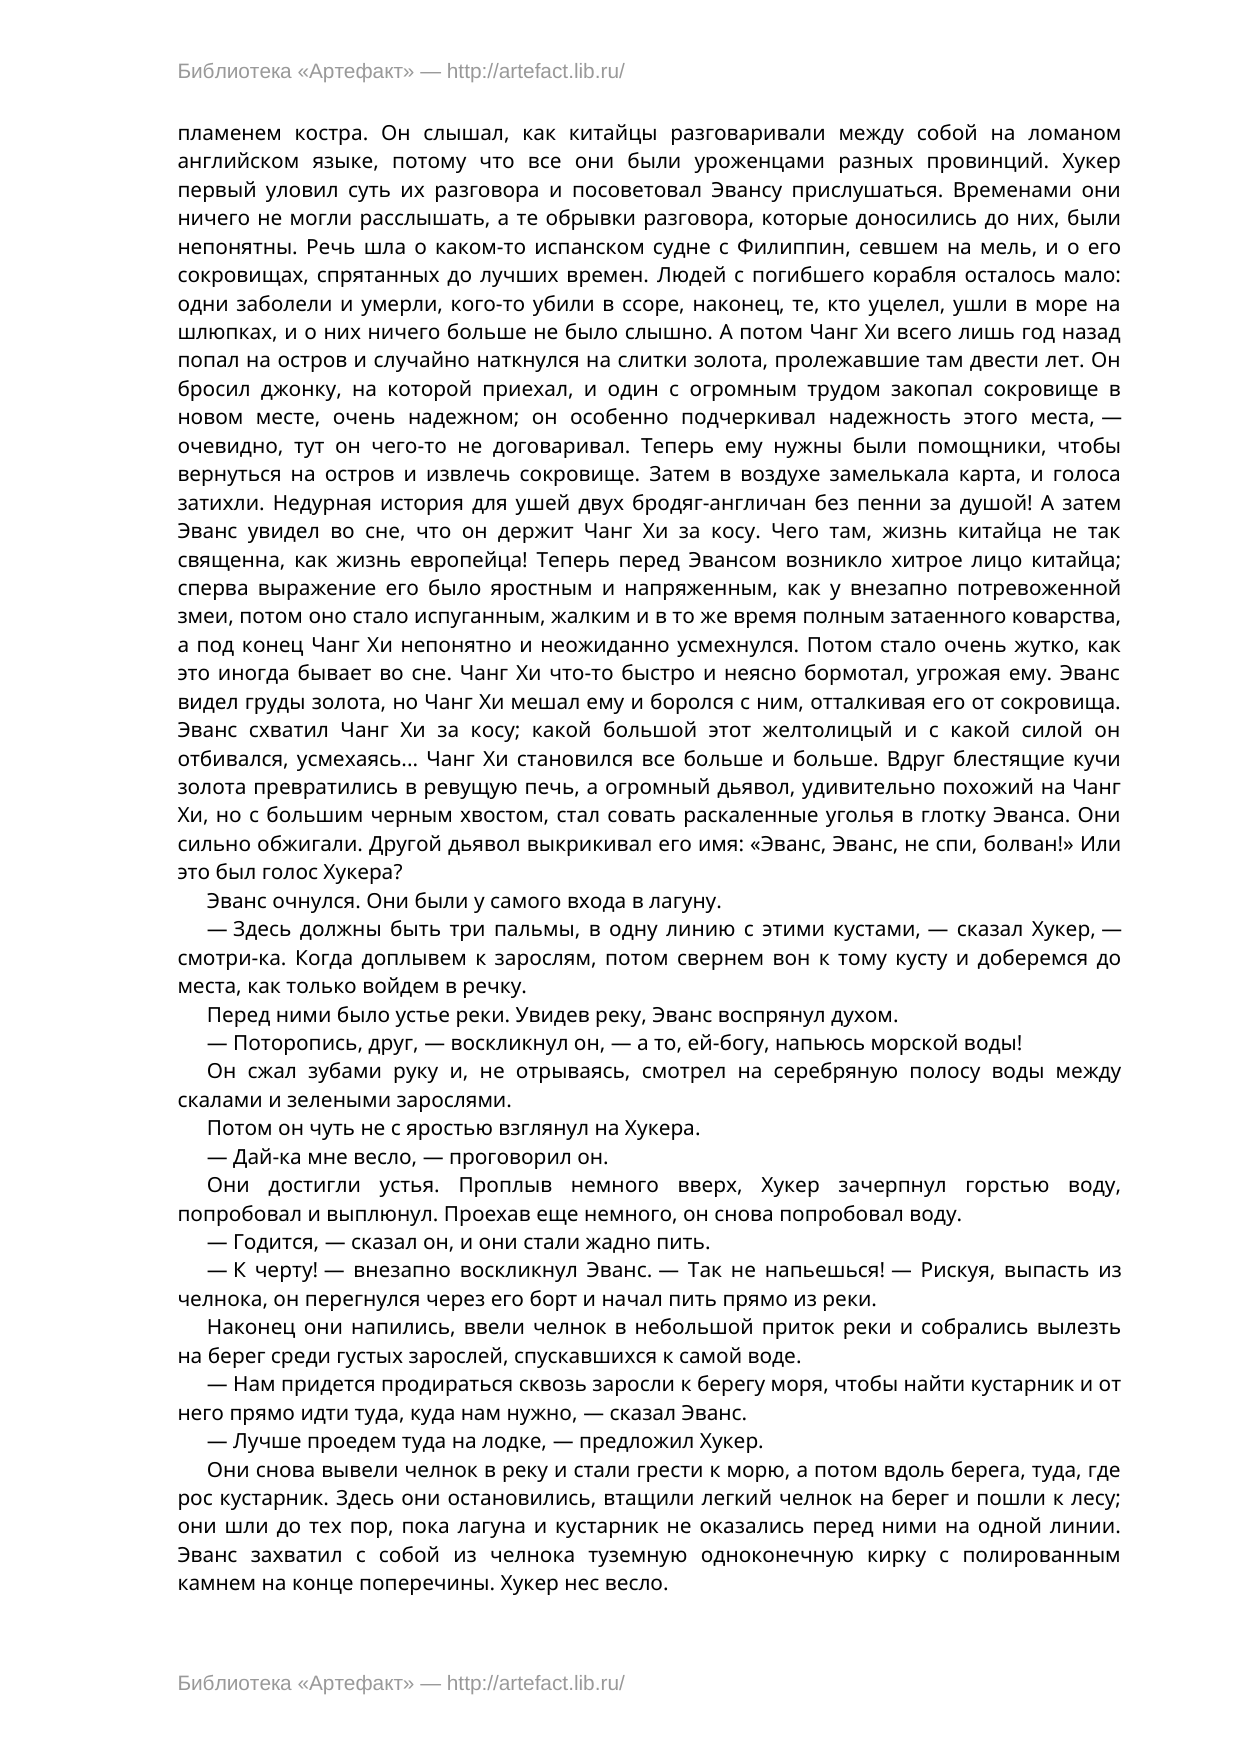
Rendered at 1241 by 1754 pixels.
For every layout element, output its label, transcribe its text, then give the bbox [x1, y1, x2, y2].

text Эванс очнулся. Они были у самого входа в лагуну. [177, 886, 1122, 914]
text Они снова вывели челнок в реку и стали грести к морю, а потом вдоль берега, туда, где рос кустарник. Здесь они остановились, втащили легкий челнок на берег и пошли к лесу; они шли до тех пор, пока лагуна и кустарник не оказались перед ними на одной линии. Эванс захватил с собой из челнока туземную одноконечную кирку с полированным камнем на конце поперечины. Хукер нес весло. [177, 1455, 1122, 1597]
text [177, 118, 1122, 886]
text Они достигли устья. Проплыв немного вверх, Хукер зачерпнул горстью воду, попробовал и выплюнул. Проехав еще немного, он снова попробовал воду. [177, 1170, 1122, 1227]
text — К черту! — внезапно воскликнул Эванс. — Так не напьешься! — Рискуя, выпасть из челнока, он перегнулся через его борт и начал пить прямо из реки. [177, 1256, 1122, 1312]
text — Дай-ка мне весло, — проговорил он. [177, 1142, 1122, 1170]
text Потом он чуть не с яростью взглянул на Хукера. [177, 1113, 1122, 1142]
text — Нам придется продираться сквозь заросли к берегу моря, чтобы найти кустарник и от него прямо идти туда, куда нам нужно, — сказал Эванс. [177, 1369, 1122, 1426]
text — Годится, — сказал он, и они стали жадно пить. [177, 1227, 1122, 1256]
text Он сжал зубами руку и, не отрываясь, смотрел на серебряную полосу воды между скалами и зелеными зарослями. [177, 1057, 1122, 1113]
text — Поторопись, друг, — воскликнул он, — а то, ей-богу, напьюсь морской воды! [177, 1028, 1122, 1057]
text — Здесь должны быть три пальмы, в одну линию с этими кустами, — сказал Хукер, — смотри-ка. Когда доплывем к зарослям, потом свернем вон к тому кусту и доберемся до места, как только войдем в речку. [177, 914, 1122, 1000]
text Наконец они напились, ввели челнок в небольшой приток реки и собрались вылезть на берег среди густых зарослей, спускавшихся к самой воде. [177, 1312, 1122, 1369]
text Перед ними было устье реки. Увидев реку, Эванс воспрянул духом. [177, 1000, 1122, 1028]
text — Лучше проедем туда на лодке, — предложил Хукер. [177, 1426, 1122, 1455]
